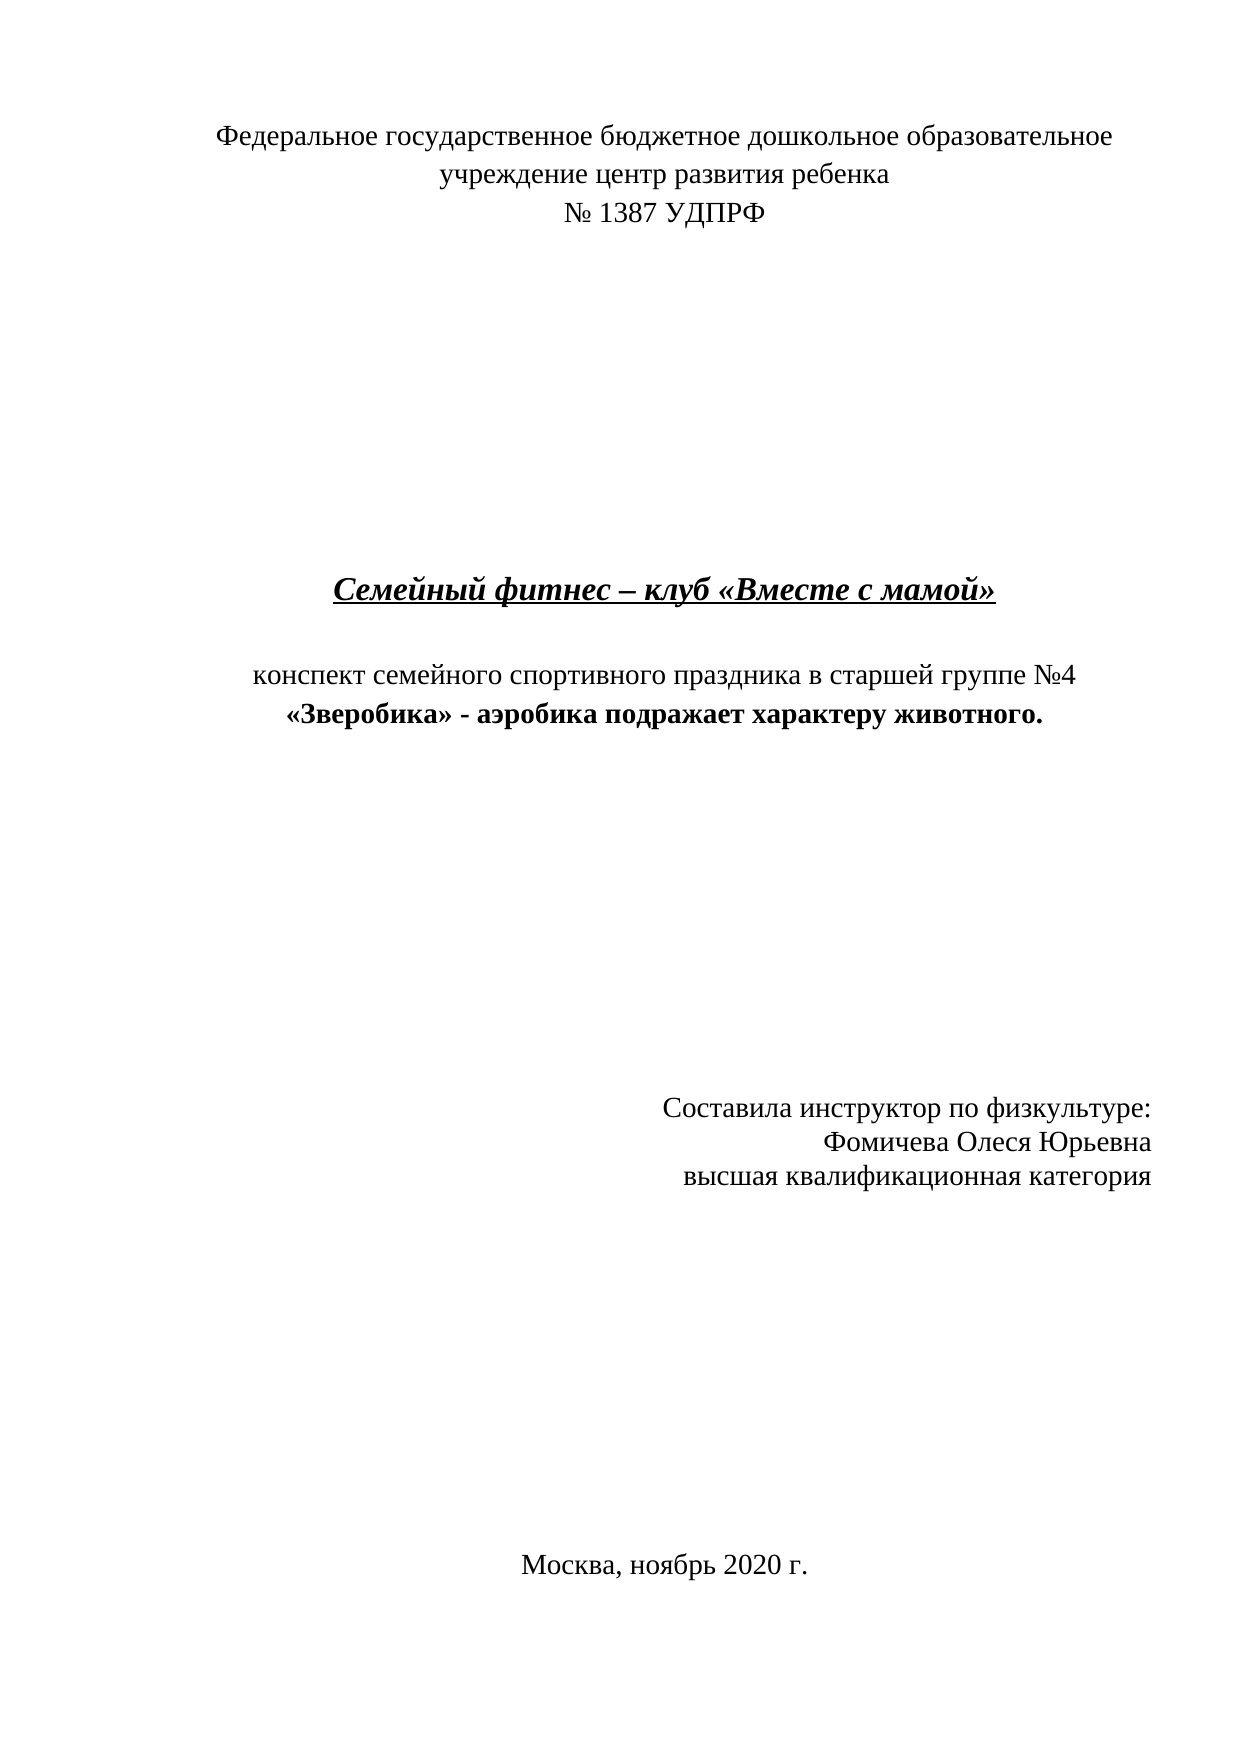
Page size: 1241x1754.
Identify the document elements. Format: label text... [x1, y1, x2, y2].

text Семейный фитнес – клуб «Вместе с мамой» [177, 569, 1152, 607]
text Фомичева Олеся Юрьевна [177, 1124, 1152, 1158]
text Федеральное государственное бюджетное дошкольное образовательное учреждение центр развития ребенка [177, 118, 1152, 190]
text высшая квалификационная категория [177, 1158, 1152, 1191]
text № 1387 УДПРФ [177, 195, 1152, 229]
text конспект семейного спортивного праздника в старшей группе №4 [177, 657, 1152, 691]
text Москва, ноябрь 2020 г. [177, 1547, 1152, 1581]
text Составила инструктор по физкультуре: [177, 1091, 1152, 1124]
text «Зверобика» - аэробика подражает характеру животного. [177, 696, 1152, 729]
